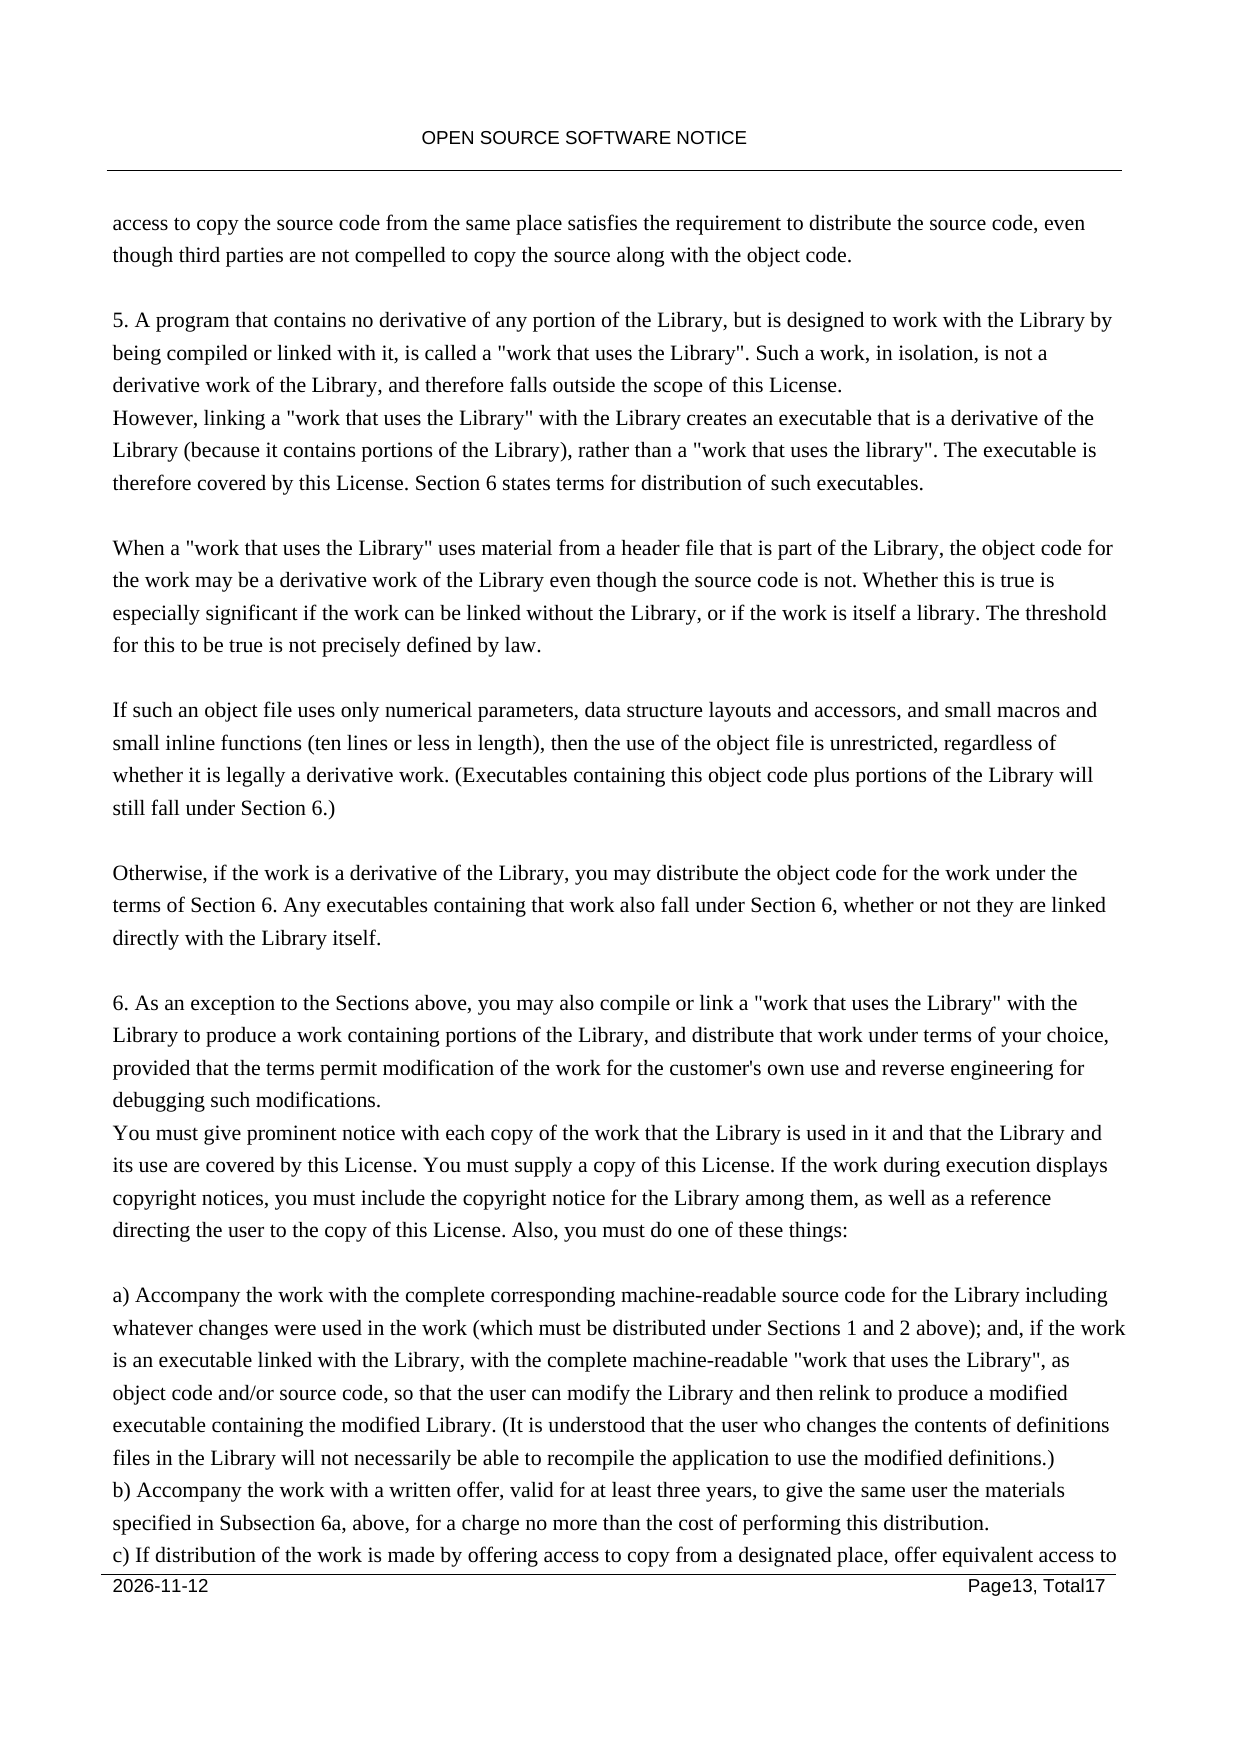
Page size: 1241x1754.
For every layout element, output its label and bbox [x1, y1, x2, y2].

text [112, 206, 1128, 1571]
